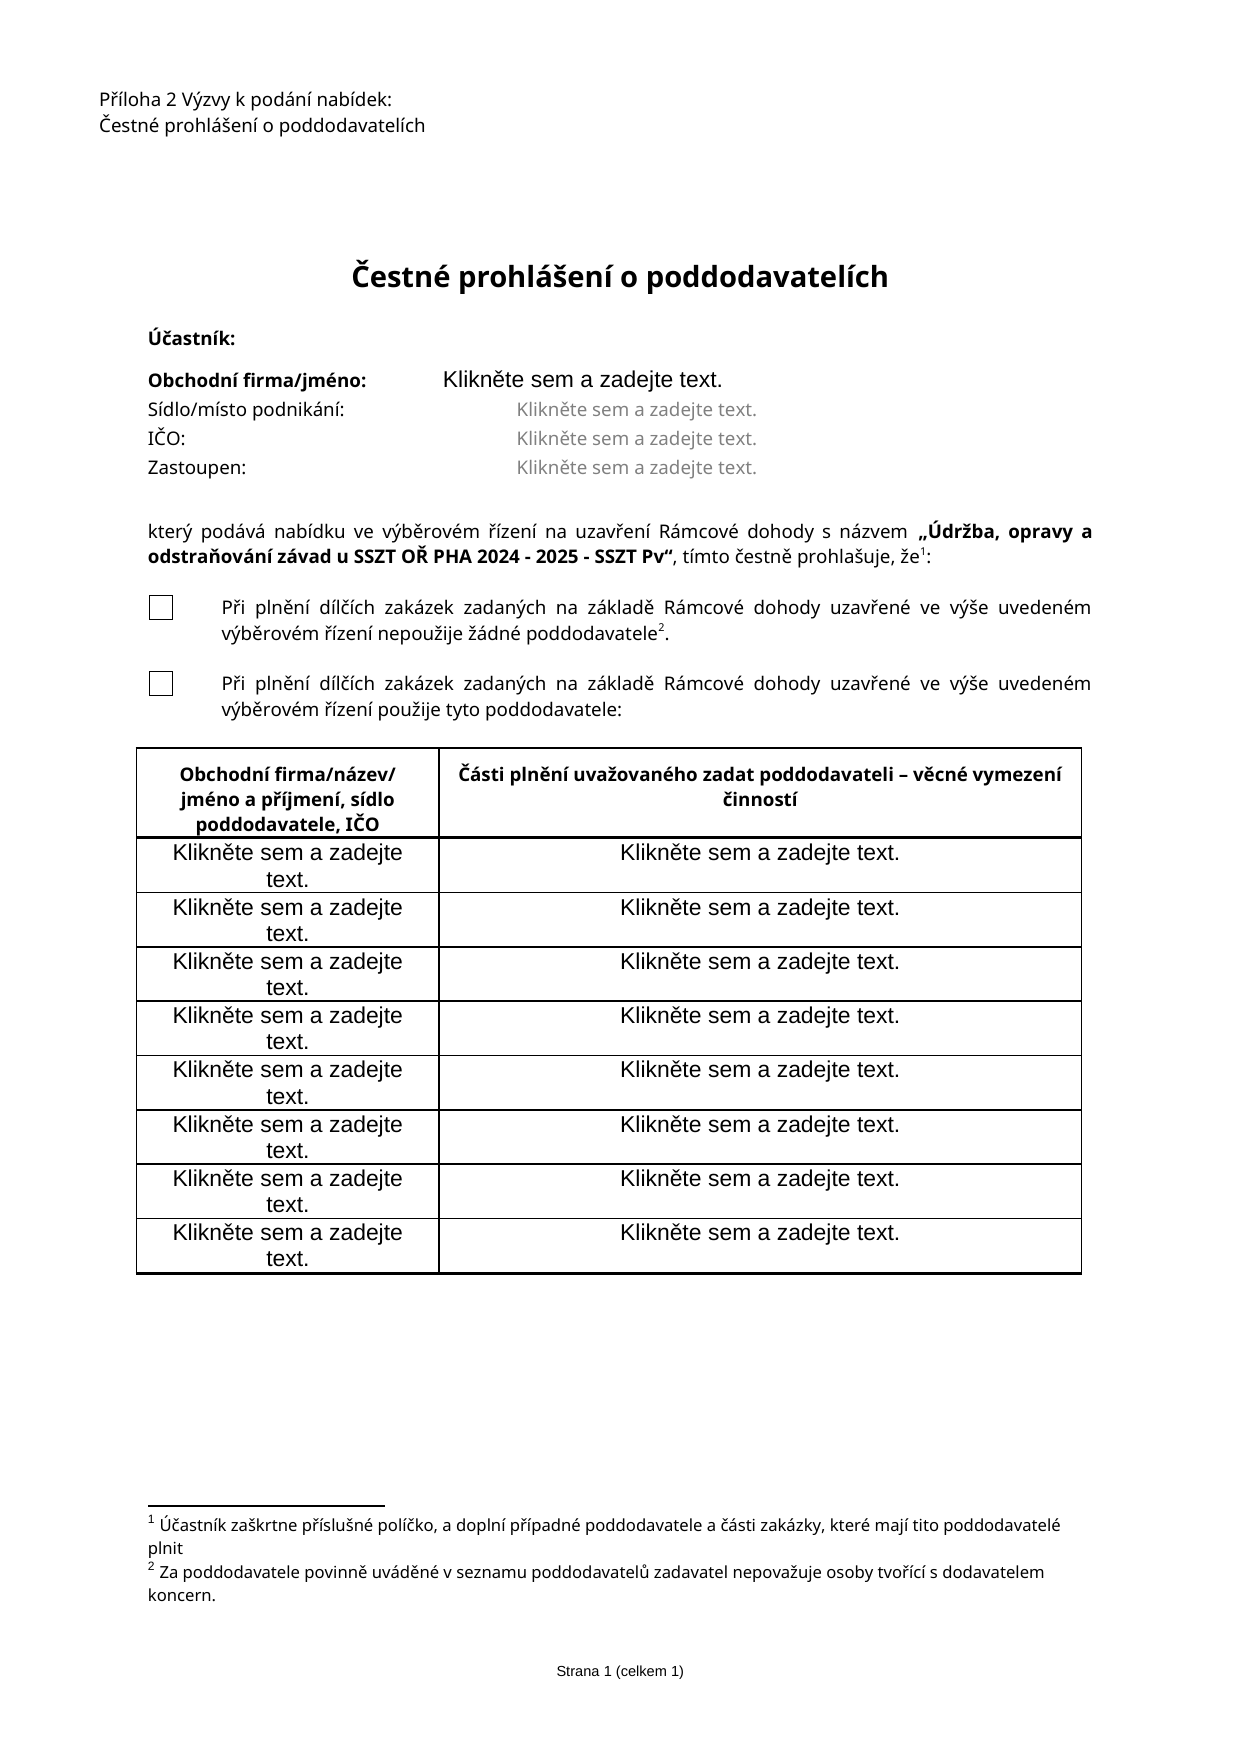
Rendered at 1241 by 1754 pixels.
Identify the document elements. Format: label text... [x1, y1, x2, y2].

text Zastoupen: [148, 451, 1093, 480]
text který podává nabídku ve výběrovém řízení na uzavření Rámcové dohody s názvem „Údržba, opravy a odstraňování závad u SSZT OŘ PHA 2024 - 2025 - SSZT Pv“, tímto čestně prohlašuje, že: [148, 518, 1093, 569]
text Při plnění dílčích zakázek zadaných na základě Rámcové dohody uzavřené ve výše uvedeném výběrovém řízení použije tyto poddodavatele: [148, 670, 1093, 721]
title Čestné prohlášení o poddodavatelích [148, 256, 1093, 296]
text Účastník: [148, 321, 1093, 352]
text Sídlo/místo podnikání: [148, 393, 1093, 422]
table_header Části plnění uvažovaného zadat poddodavateli – věcné vymezení činností [440, 749, 1081, 836]
text Při plnění dílčích zakázek zadaných na základě Rámcové dohody uzavřené ve výše uvedeném výběrovém řízení nepoužije žádné poddodavatele. [148, 594, 1093, 645]
table_header Obchodní firma/název/ jméno a příjmení, sídlo poddodavatele, IČO [137, 749, 438, 836]
text IČO: [148, 422, 1093, 451]
text Obchodní firma/jméno: [148, 364, 1093, 393]
